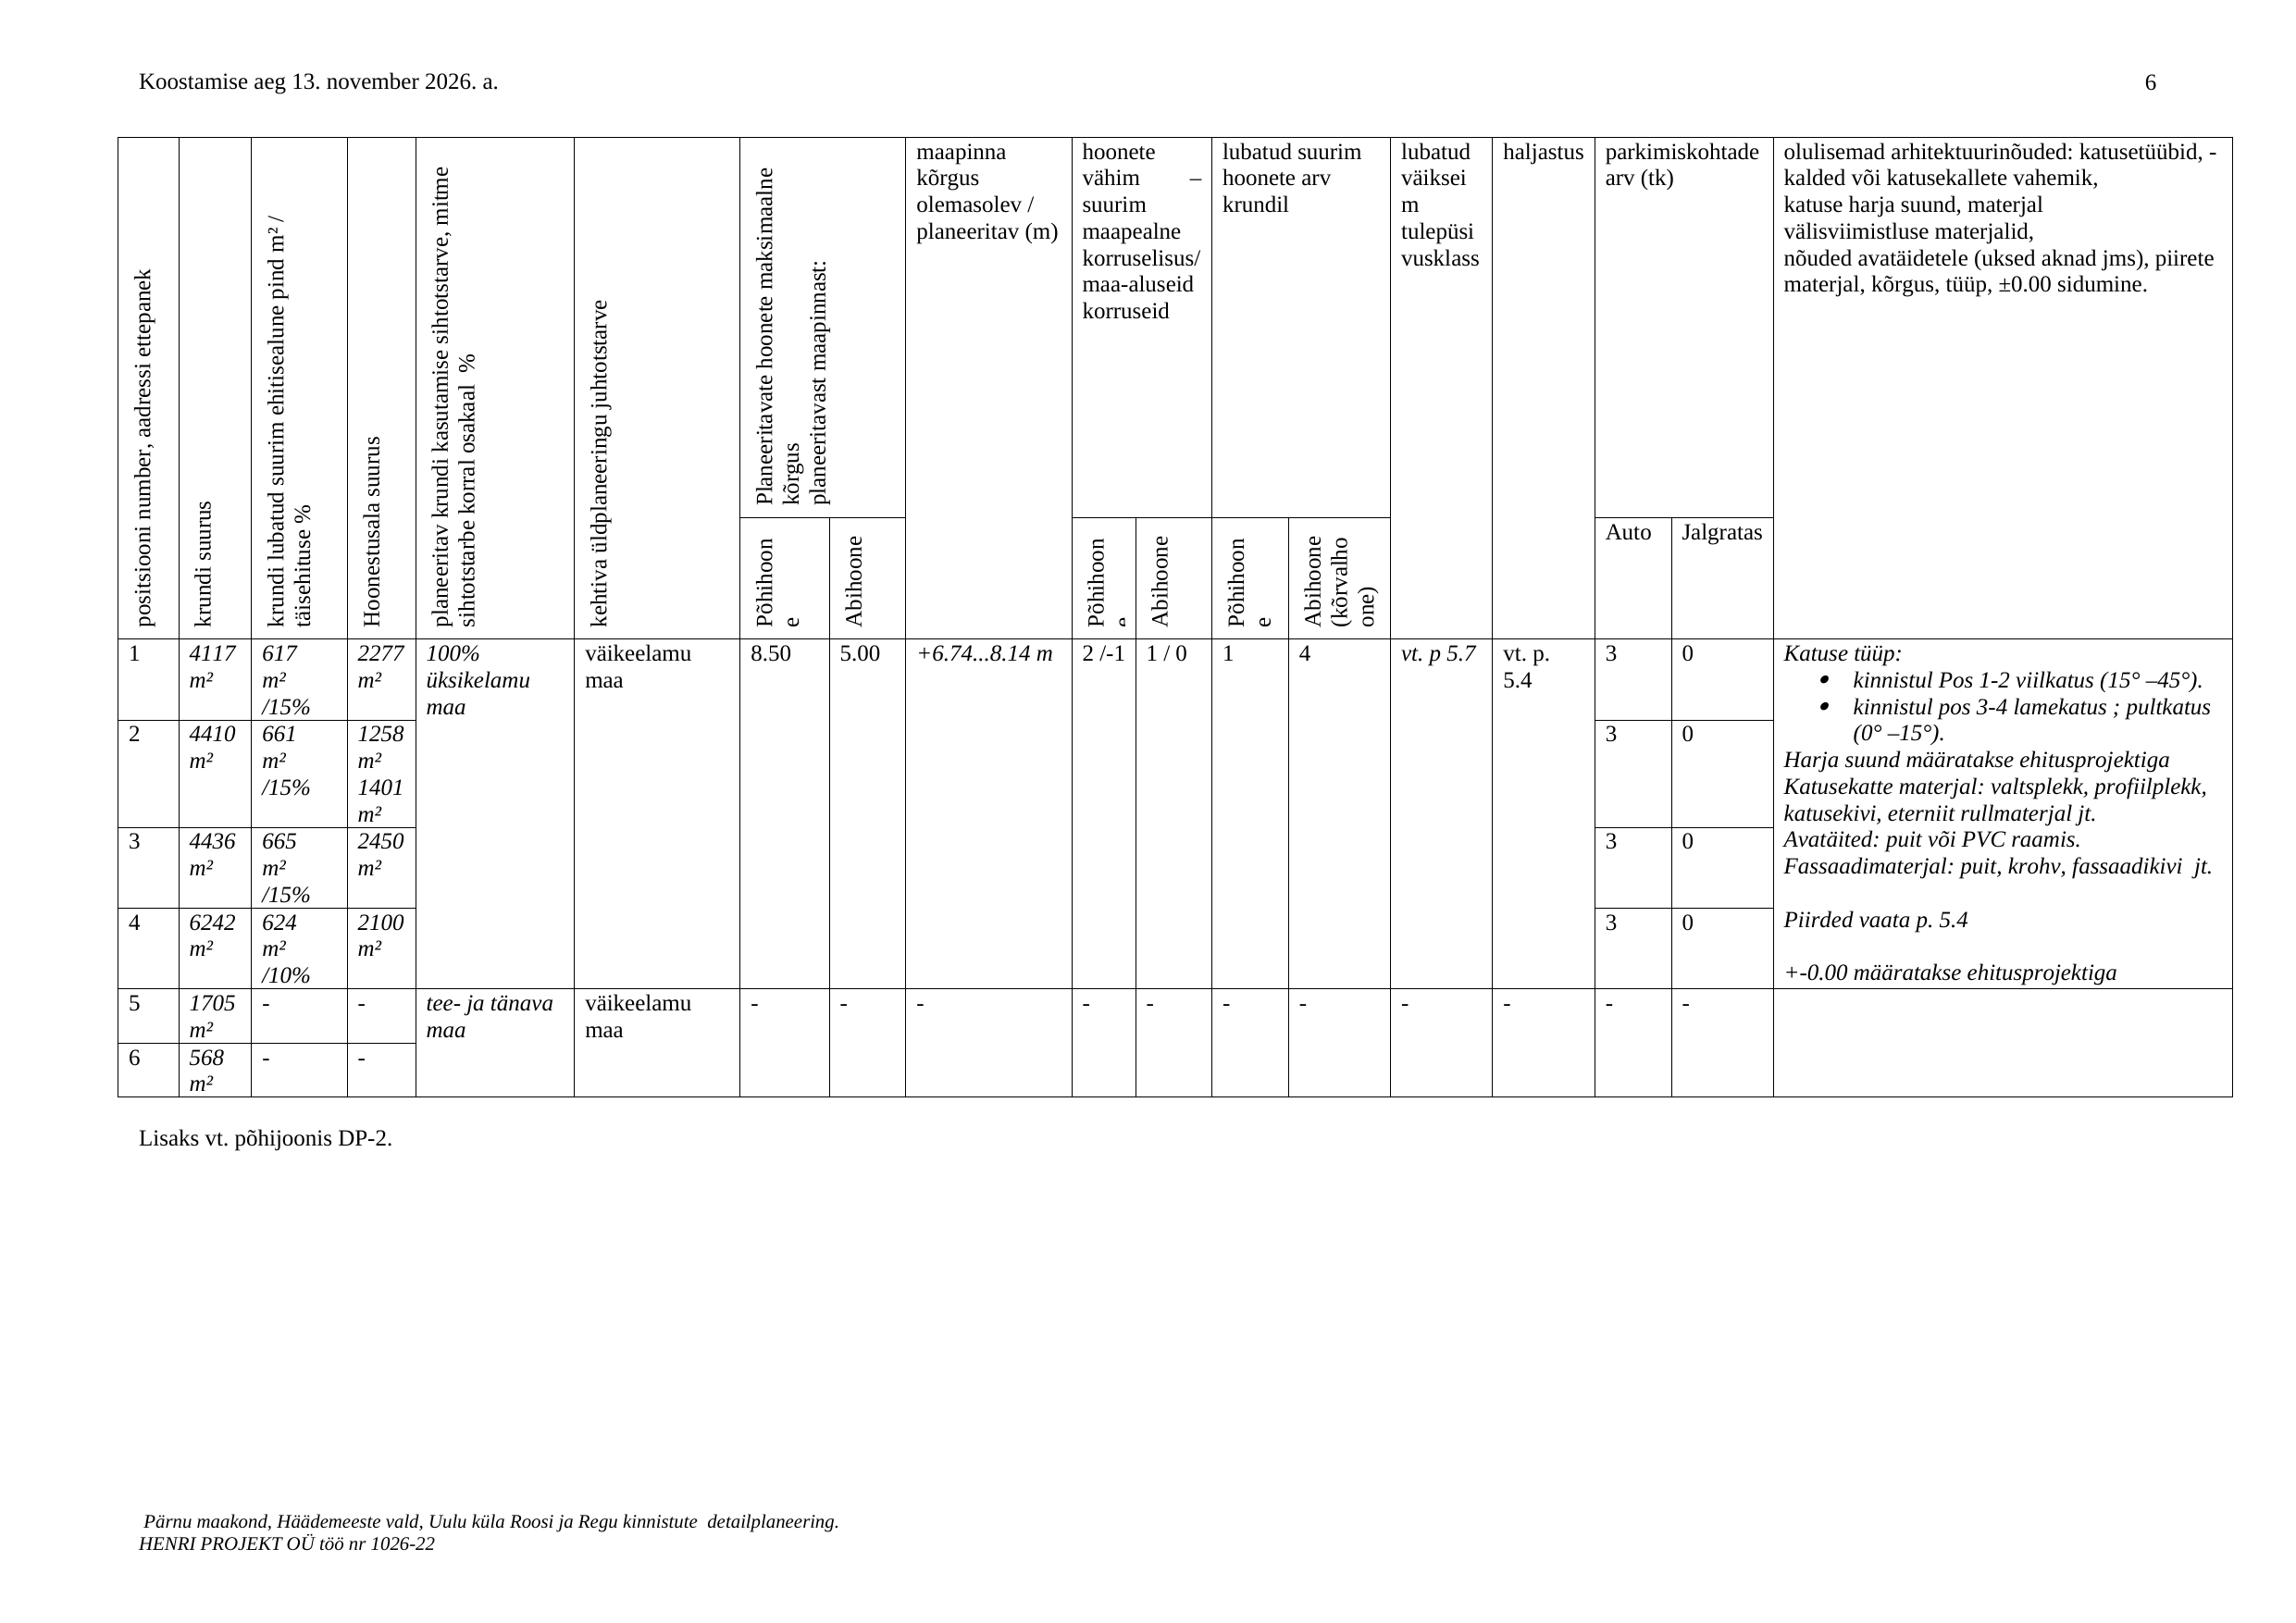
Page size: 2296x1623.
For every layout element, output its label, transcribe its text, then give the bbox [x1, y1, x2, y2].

table_cell 0 [1672, 639, 1773, 719]
table_cell 0 [1672, 909, 1773, 988]
table_cell - [348, 1044, 416, 1096]
table_cell 3 [1595, 721, 1671, 826]
table_cell 4410 m² [180, 721, 251, 826]
table_cell - [1073, 989, 1136, 1096]
table_cell 568 m² [180, 1044, 251, 1096]
table_cell tee- ja tänava maa [416, 989, 574, 1096]
table_cell 624 m² /10% [252, 909, 347, 988]
table_cell 1 [1212, 639, 1288, 988]
table_cell 100% üksikelamu maa [416, 639, 574, 988]
table_cell - [1212, 989, 1288, 1096]
table_cell 5 [118, 989, 179, 1043]
table_cell Jalgratas [1672, 518, 1773, 638]
table_header lubatud suurim hoonete arv krundil [1212, 138, 1390, 517]
table_header olulisemad arhitektuurinõuded: katusetüübid, -kalded või katusekallete vahemik, katuse harja suund, materjal välisviimistluse materjalid, nõuded avatäidetele (uksed aknad jms), piirete materjal, kõrgus, tüüp, ±0.00 sidumine. [1774, 138, 2232, 638]
table_cell 661 m² /15% [252, 721, 347, 826]
table_header positsiooni number, aadressi ettepanek [118, 138, 179, 638]
table_cell 0 [1672, 828, 1773, 908]
table_cell Põhihoone [740, 518, 829, 638]
table_cell 4 [118, 909, 179, 988]
table_header lubatud väikseim tulepüsivusklass [1391, 138, 1492, 638]
table_cell 2450m² [348, 828, 416, 908]
table_cell 0 [1672, 721, 1773, 826]
table_cell - [1595, 989, 1671, 1096]
table_cell vt. p 5.7 [1391, 639, 1492, 988]
table_header parkimiskohtade arv (tk) [1595, 138, 1773, 517]
table_cell - [1391, 989, 1492, 1096]
table_cell 617 m² /15% [252, 639, 347, 719]
table_cell 2100m² [348, 909, 416, 988]
table_cell 2 /-1 [1073, 639, 1136, 988]
table_cell 665 m² /15% [252, 828, 347, 908]
table_cell Põhihoone [1073, 518, 1136, 638]
table_cell vt. p. 5.4 [1493, 639, 1595, 988]
table_cell 6242m² [180, 909, 251, 988]
table_cell - [830, 989, 905, 1096]
table_cell 2 [118, 721, 179, 826]
table_cell Abihoone [1136, 518, 1211, 638]
table_cell 1258m² 1401m² [348, 721, 416, 826]
table_cell +6.74...8.14 m [906, 639, 1072, 988]
table_cell - [740, 989, 829, 1096]
table_header maapinna kõrgus olemasolev / planeeritav (m) [906, 138, 1072, 638]
table_cell 3 [1595, 909, 1671, 988]
table_cell väikeelamu maa [575, 639, 739, 988]
table_cell 3 [1595, 639, 1671, 719]
table_cell 1705 m² [180, 989, 251, 1043]
table_cell 3 [1595, 828, 1671, 908]
table_cell - [1289, 989, 1390, 1096]
table_cell Auto [1595, 518, 1671, 638]
table_header kehtiva üldplaneeringu juhtotstarve [575, 138, 739, 638]
table_cell 2277m² [348, 639, 416, 719]
table_header krundi suurus [180, 138, 251, 638]
table_header haljastus [1493, 138, 1595, 638]
table_header Hoonestusala suurus [348, 138, 416, 638]
table_cell 1 [118, 639, 179, 719]
table_cell Abihoone (kõrvalhoone) [1289, 518, 1390, 638]
table_cell Põhihoone [1212, 518, 1288, 638]
table_cell [1774, 989, 2232, 1096]
table_header Planeeritavate hoonete maksimaalne kõrgus planeeritavast maapinnast: [740, 138, 905, 517]
table_cell 6 [118, 1044, 179, 1096]
table_header krundi lubatud suurim ehitisealune pind m² / täisehituse % [252, 138, 347, 638]
text Lisaks vt. põhijoonis DP-2. [139, 1124, 2156, 1151]
table_cell 4117 m² [180, 639, 251, 719]
table_cell - [252, 989, 347, 1043]
table_cell väikeelamu maa [575, 989, 739, 1096]
table_cell Katuse tüüp: kinnistul Pos 1-2 viilkatus (15° –45°). kinnistul pos 3-4 lamekatus ; pultkatus (0° –15°). Harja suund määratakse ehitusprojektiga Katusekatte materjal: valtsplekk, profiilplekk, katusekivi, eterniit rullmaterjal jt. Avatäited: puit või PVC raamis. Fassaadimaterjal: puit, krohv, fassaadikivi jt. Piirded vaata p. 5.4 +-0.00 määratakse ehitusprojektiga [1774, 639, 2232, 988]
table_header planeeritav krundi kasutamise sihtotstarve, mitme sihtotstarbe korral osakaal % [416, 138, 574, 638]
table_cell - [1672, 989, 1773, 1096]
table_cell Abihoone [830, 518, 905, 638]
table_cell 8.50 [740, 639, 829, 988]
table_cell - [906, 989, 1072, 1096]
table_header hoonete vähim – suurim maapealne korruselisus/ maa-aluseid korruseid [1073, 138, 1211, 517]
table_cell - [252, 1044, 347, 1096]
table_cell 1 / 0 [1136, 639, 1211, 988]
table_cell - [1136, 989, 1211, 1096]
table_cell 4 [1289, 639, 1390, 988]
table_cell - [1493, 989, 1595, 1096]
table_cell 3 [118, 828, 179, 908]
table_cell 5.00 [830, 639, 905, 988]
table_cell - [348, 989, 416, 1043]
table_cell 4436 m² [180, 828, 251, 908]
